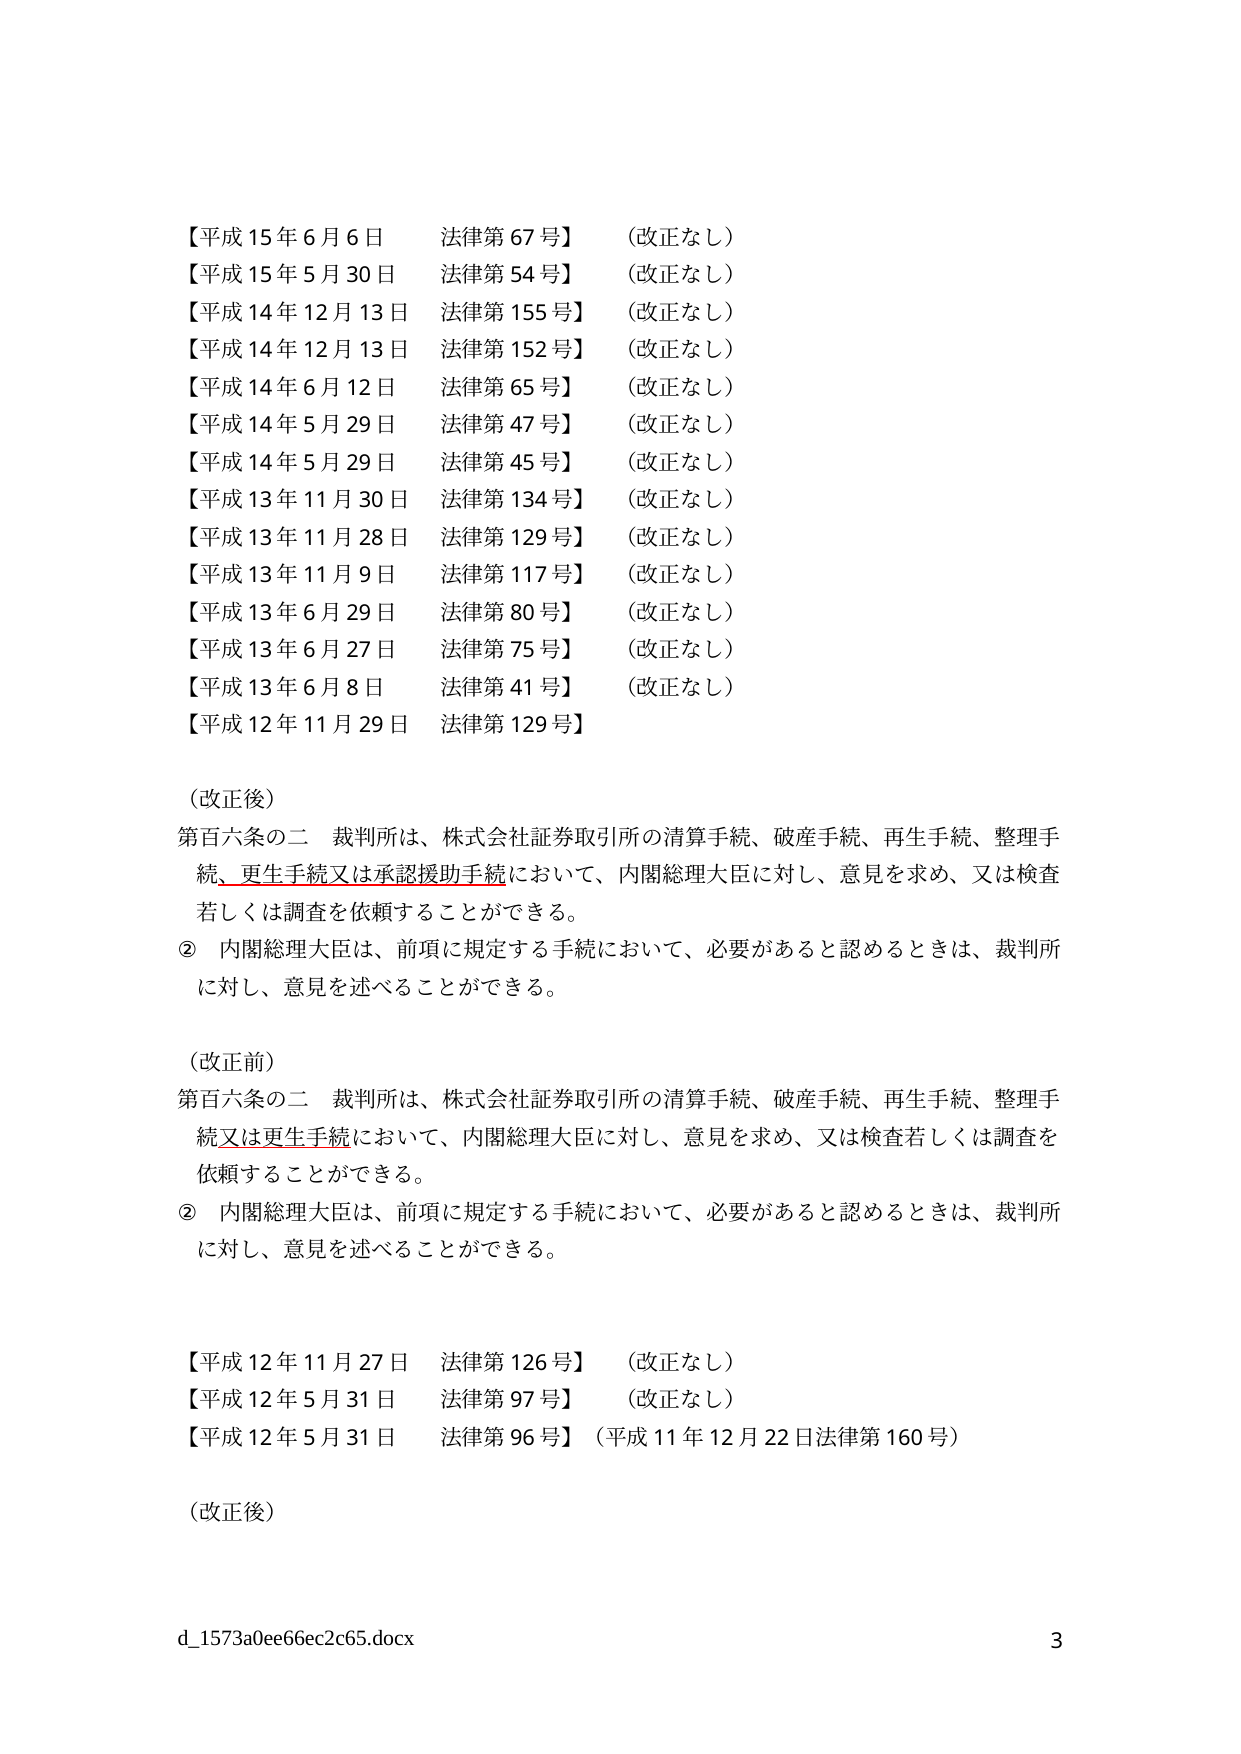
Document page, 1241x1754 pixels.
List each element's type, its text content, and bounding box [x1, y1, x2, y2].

text 【平成12年11月27日 法律第126号】 （改正なし） [177, 1342, 1063, 1379]
text 【平成15年5月30日 法律第54号】 （改正なし） [177, 254, 1063, 292]
text 第百六条の二 裁判所は、株式会社証券取引所の清算手続、破産手続、再生手続、整理手続又は更生手続において、内閣総理大臣に対し、意見を求め、又は検査若しくは調査を依頼することができる。 [177, 1079, 1063, 1192]
text 【平成14年5月29日 法律第45号】 （改正なし） [177, 442, 1063, 479]
text （改正前） [177, 1042, 1063, 1079]
text 【平成14年12月13日 法律第152号】 （改正なし） [177, 329, 1063, 367]
text 【平成14年6月12日 法律第65号】 （改正なし） [177, 367, 1063, 404]
text 【平成12年5月31日 法律第97号】 （改正なし） [177, 1379, 1063, 1417]
text 【平成13年6月27日 法律第75号】 （改正なし） [177, 629, 1063, 667]
text 【平成15年6月6日 法律第67号】 （改正なし） [177, 217, 1063, 254]
text 【平成13年11月9日 法律第117号】 （改正なし） [177, 554, 1063, 592]
text 【平成14年5月29日 法律第47号】 （改正なし） [177, 404, 1063, 442]
text 【平成12年11月29日 法律第129号】 [177, 704, 1063, 742]
text 【平成14年12月13日 法律第155号】 （改正なし） [177, 292, 1063, 329]
text 【平成12年5月31日 法律第96号】（平成11年12月22日法律第160号） [177, 1417, 1063, 1454]
text 【平成13年11月28日 法律第129号】 （改正なし） [177, 517, 1063, 554]
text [177, 1192, 1063, 1267]
text 【平成13年11月30日 法律第134号】 （改正なし） [177, 479, 1063, 517]
text 【平成13年6月29日 法律第80号】 （改正なし） [177, 592, 1063, 629]
text 【平成13年6月8日 法律第41号】 （改正なし） [177, 667, 1063, 704]
text ② 内閣総理大臣は、前項に規定する手続において、必要があると認めるときは、裁判所に対し、意見を述べることができる。 [177, 929, 1063, 1004]
text （改正後） [177, 1492, 1063, 1529]
text （改正後） [177, 779, 1063, 817]
text 第百六条の二 裁判所は、株式会社証券取引所の清算手続、破産手続、再生手続、整理手続、更生手続又は承認援助手続において、内閣総理大臣に対し、意見を求め、又は検査若しくは調査を依頼することができる。 [177, 817, 1063, 929]
